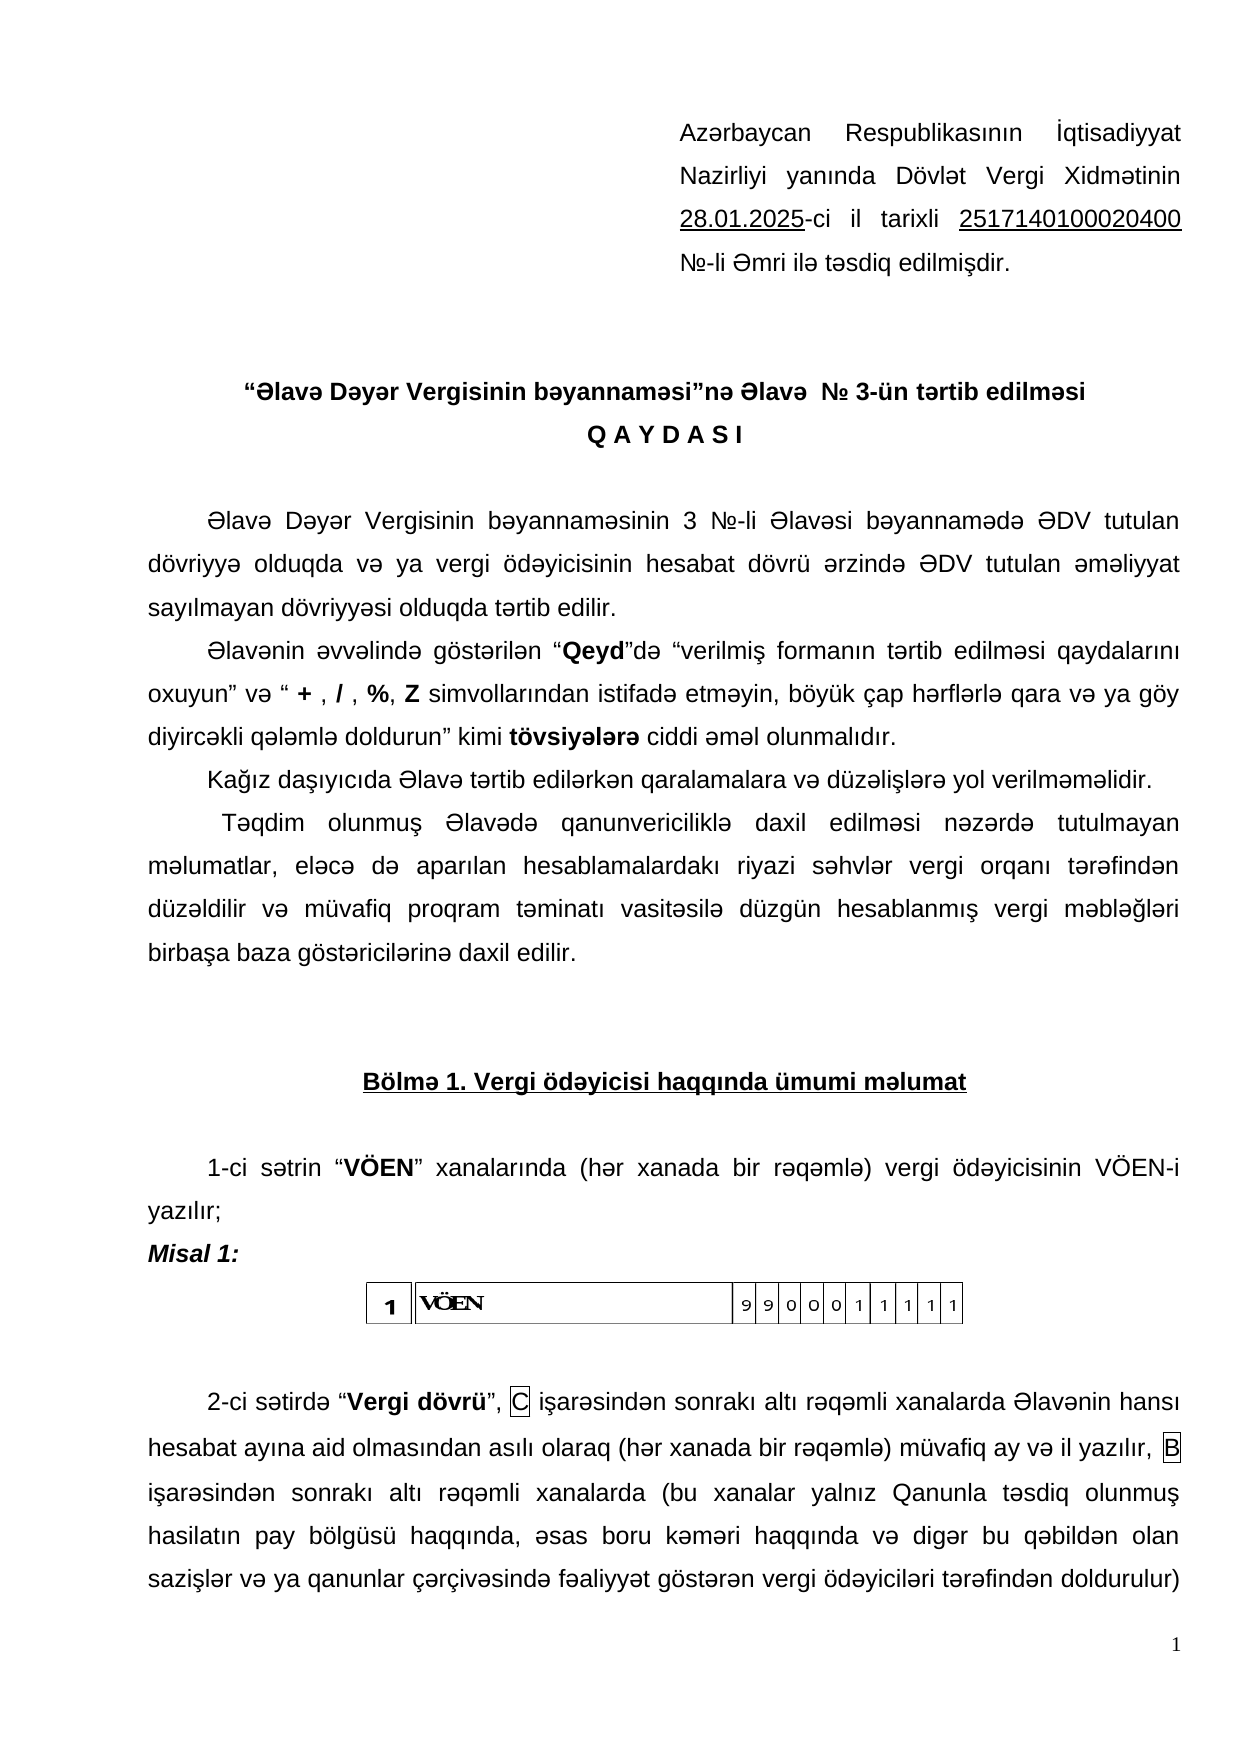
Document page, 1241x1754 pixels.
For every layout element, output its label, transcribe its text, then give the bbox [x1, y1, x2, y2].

text “Əlavə Dəyər Vergisinin bəyannaməsi”nə Əlavə № 3-ün tərtib edilməsi [148, 377, 1181, 406]
text Q A Y D A S I [148, 420, 1181, 449]
text Misal 1: [148, 1239, 1181, 1268]
text 1-ci sətrin “VÖEN” xanalarında (hər xanada bir rəqəmlə) vergi ödəyicisinin VÖEN-i yazılır; [148, 1153, 1181, 1225]
text Bölmə 1. Vergi ödəyicisi haqqında ümumi məlumat [148, 1067, 1181, 1096]
text Əlavənin əvvəlində göstərilən “Qeyd”də “verilmiş formanın tərtib edilməsi qaydalarını oxuyun” və “ + , / , %, Z simvollarından istifadə etməyin, böyük çap hərflərlə qara və ya göy diyircəkli qələmlə doldurun” kimi tövsiyələrə ciddi əməl olunmalıdır. [148, 636, 1181, 751]
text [148, 1386, 1181, 1592]
text Təqdim olunmuş Əlavədə qanunvericiliklə daxil edilməsi nəzərdə tutulmayan məlumatlar, eləcə də aparılan hesablamalardakı riyazi səhvlər vergi orqanı tərəfindən düzəldilir və müvafiq proqram təminatı vasitəsilə düzgün hesablanmış vergi məbləğləri birbaşa baza göstəricilərinə daxil edilir. [148, 808, 1181, 966]
text Kağız daşıyıcıda Əlavə tərtib edilərkən qaralamalara və düzəlişlərə yol verilməməlidir. [148, 765, 1181, 794]
text Əlavə Dəyər Vergisinin bəyannaməsinin 3 №-li Əlavəsi bəyannamədə ƏDV tutulan dövriyyə olduqda və ya vergi ödəyicisinin hesabat dövrü ərzində ƏDV tutulan əməliyyat sayılmayan dövriyyəsi olduqda tərtib edilir. [148, 506, 1181, 621]
text Azərbaycan Respublikasının İqtisadiyyat Nazirliyi yanında Dövlət Vergi Xidmətinin 28.01.2025-ci il tarixli 2517140100020400 №-li Əmri ilə təsdiq edilmişdir. [679, 118, 1181, 276]
